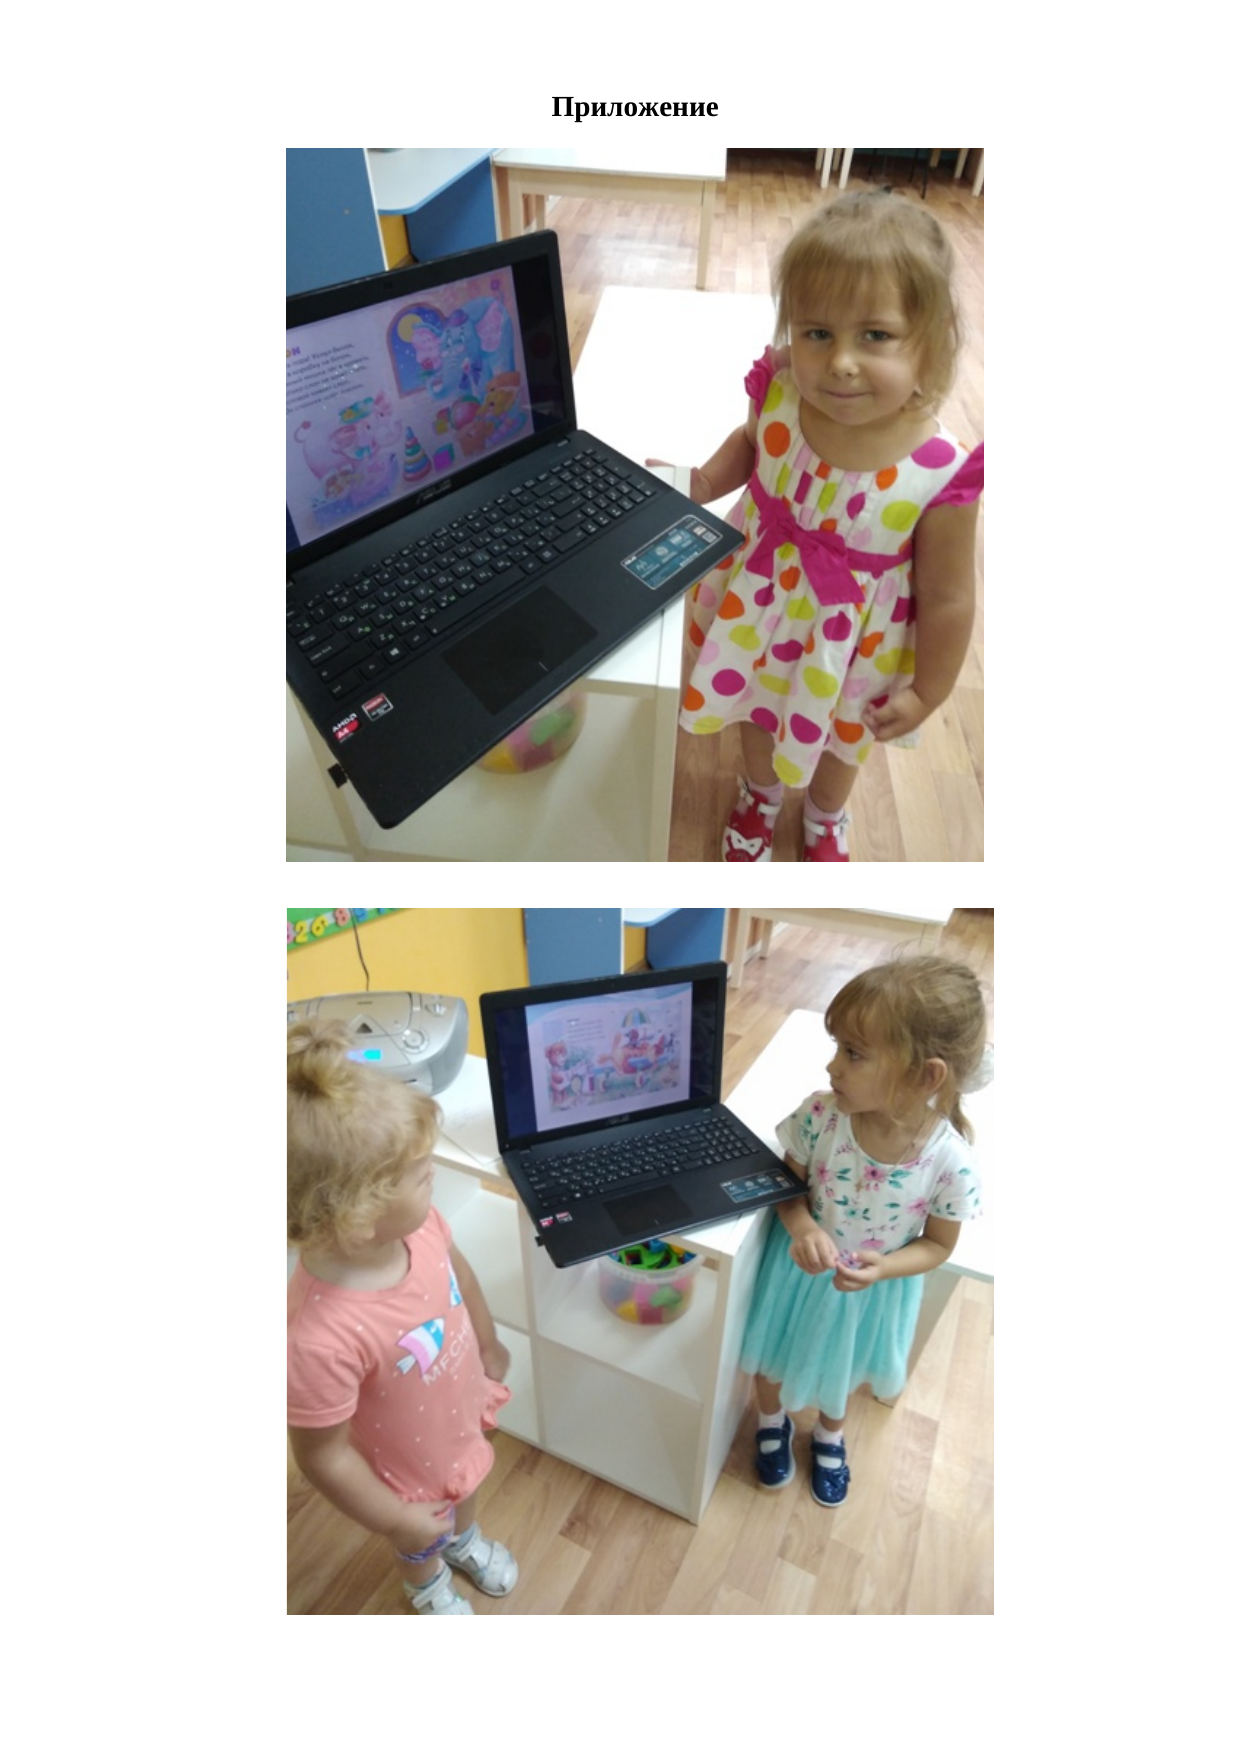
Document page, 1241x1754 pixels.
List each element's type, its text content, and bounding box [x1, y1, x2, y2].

text Приложение [103, 89, 1167, 122]
picture [286, 148, 984, 862]
picture [286, 908, 994, 1615]
